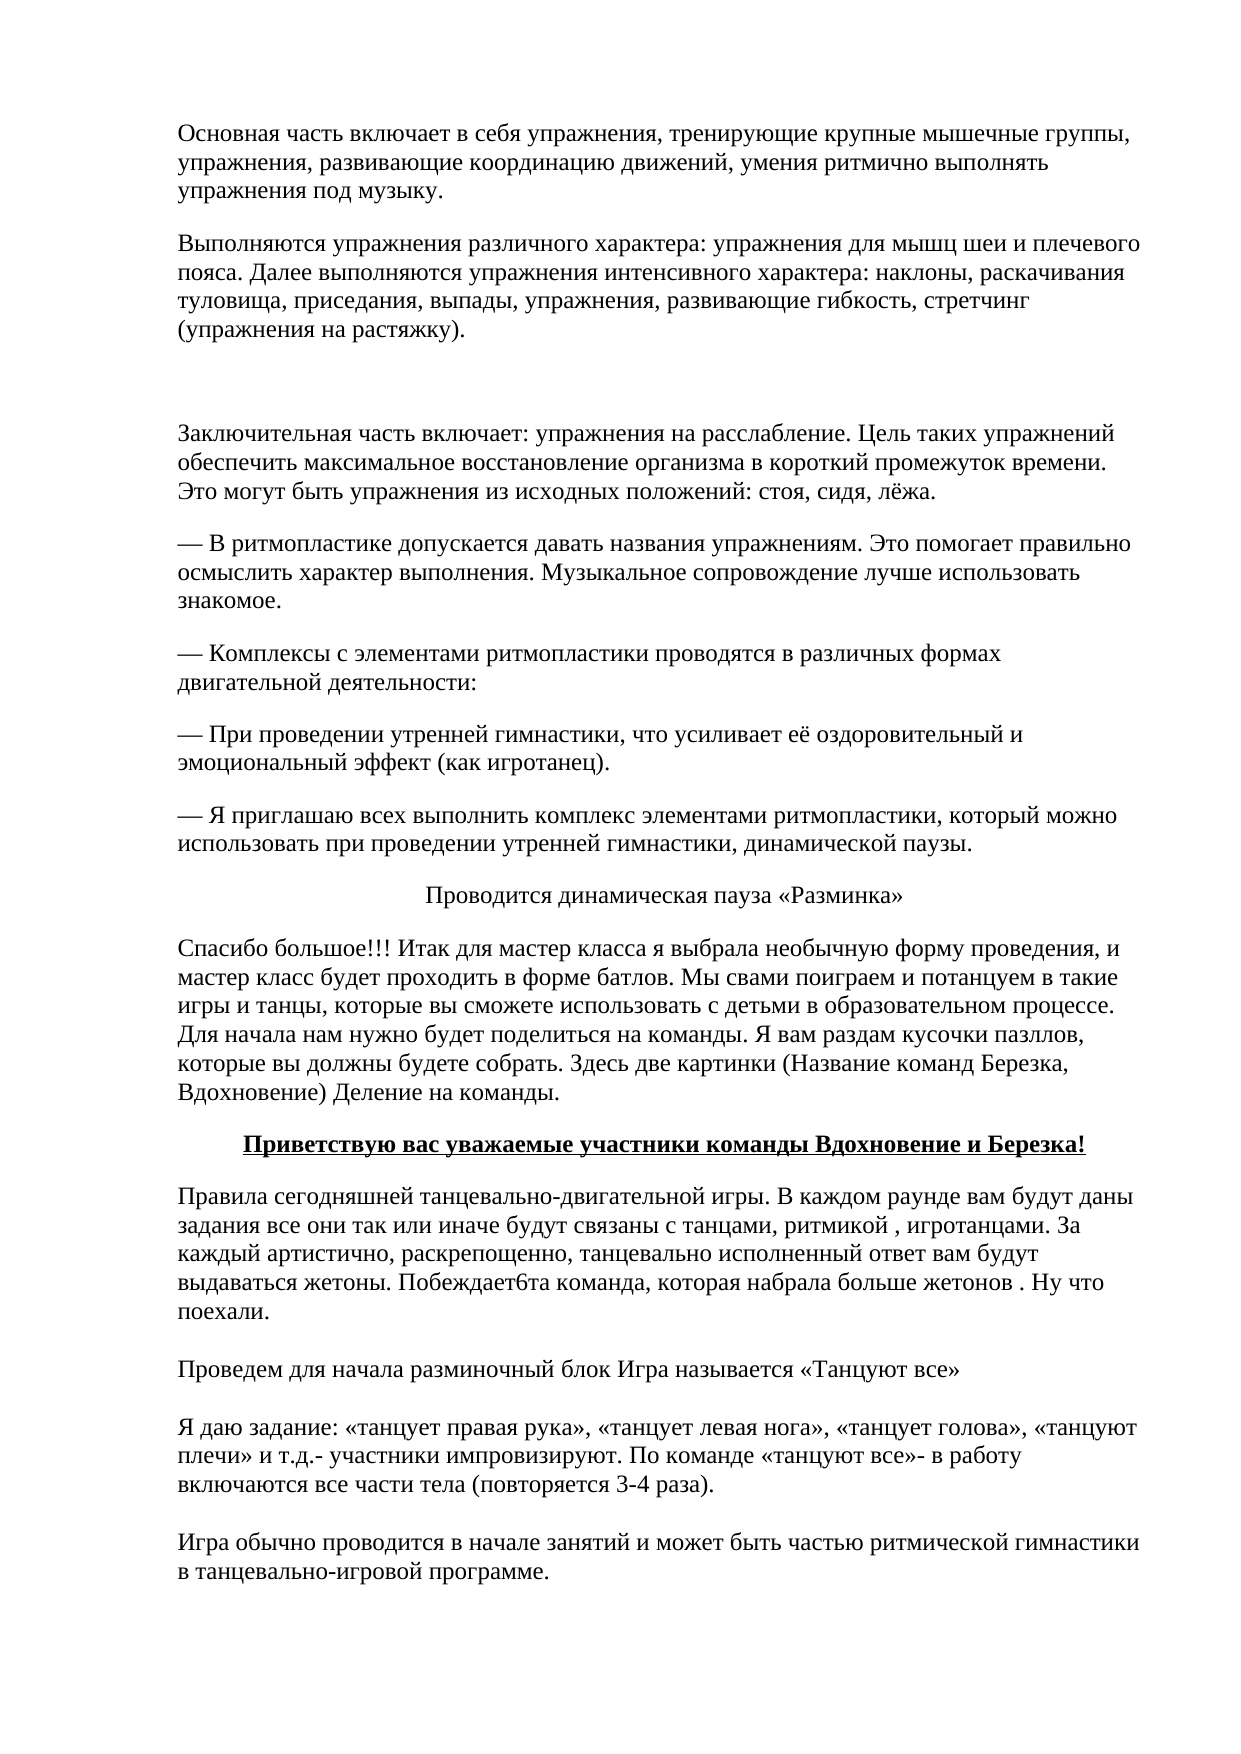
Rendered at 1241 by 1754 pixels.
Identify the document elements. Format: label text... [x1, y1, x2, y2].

text Проводится динамическая пауза «Разминка» [177, 881, 1152, 909]
text — Я приглашаю всех выполнить комплекс элементами ритмопластики, который можно использовать при проведении утренней гимнастики, динамической паузы. [177, 800, 1152, 857]
text — Комплексы с элементами ритмопластики проводятся в различных формах двигательной деятельности: [177, 638, 1152, 695]
text Игра обычно проводится в начале занятий и может быть частью ритмической гимнастики в танцевально-игровой программе. [177, 1527, 1152, 1585]
text — При проведении утренней гимнастики, что усиливает её оздоровительный и эмоциональный эффект (как игротанец). [177, 719, 1152, 776]
text Проведем для начала разминочный блок Игра называется «Танцуют все» [177, 1354, 1152, 1383]
text Я даю задание: «танцует правая рука», «танцует левая нога», «танцует голова», «танцуют плечи» и т.д.- участники импровизируют. По команде «танцуют все»- в работу включаются все части тела (повторяется 3-4 раза). [177, 1412, 1152, 1498]
text Основная часть включает в себя упражнения, тренирующие крупные мышечные группы, упражнения, развивающие координацию движений, умения ритмично выполнять упражнения под музыку. [177, 118, 1152, 204]
text Выполняются упражнения различного характера: упражнения для мышц шеи и плечевого пояса. Далее выполняются упражнения интенсивного характера: наклоны, раскачивания туловища, приседания, выпады, упражнения, развивающие гибкость, стретчинг (упражнения на растяжку). [177, 228, 1152, 343]
text Приветствую вас уважаемые участники команды Вдохновение и Березка! [177, 1129, 1152, 1157]
text Правила сегодняшней танцевально-двигательной игры. В каждом раунде вам будут даны задания все они так или иначе будут связаны с танцами, ритмикой , игротанцами. За каждый артистично, раскрепощенно, танцевально исполненный ответ вам будут выдаваться жетоны. Побеждает6та команда, которая набрала больше жетонов . Ну что поехали. [177, 1181, 1152, 1325]
text Заключительная часть включает: упражнения на расслабление. Цель таких упражнений обеспечить максимальное восстановление организма в короткий промежуток времени. Это могут быть упражнения из исходных положений: стоя, сидя, лёжа. [177, 418, 1152, 505]
text Спасибо большое!!! Итак для мастер класса я выбрала необычную форму проведения, и мастер класс будет проходить в форме батлов. Мы свами поиграем и потанцуем в такие игры и танцы, которые вы сможете использовать с детьми в образовательном процессе. Для начала нам нужно будет поделиться на команды. Я вам раздам кусочки пазллов, которые вы должны будете собрать. Здесь две картинки (Название команд Березка, Вдохновение) Деление на команды. [177, 933, 1152, 1105]
text — В ритмопластике допускается давать названия упражнениям. Это помогает правильно осмыслить характер выполнения. Музыкальное сопровождение лучше использовать знакомое. [177, 528, 1152, 614]
